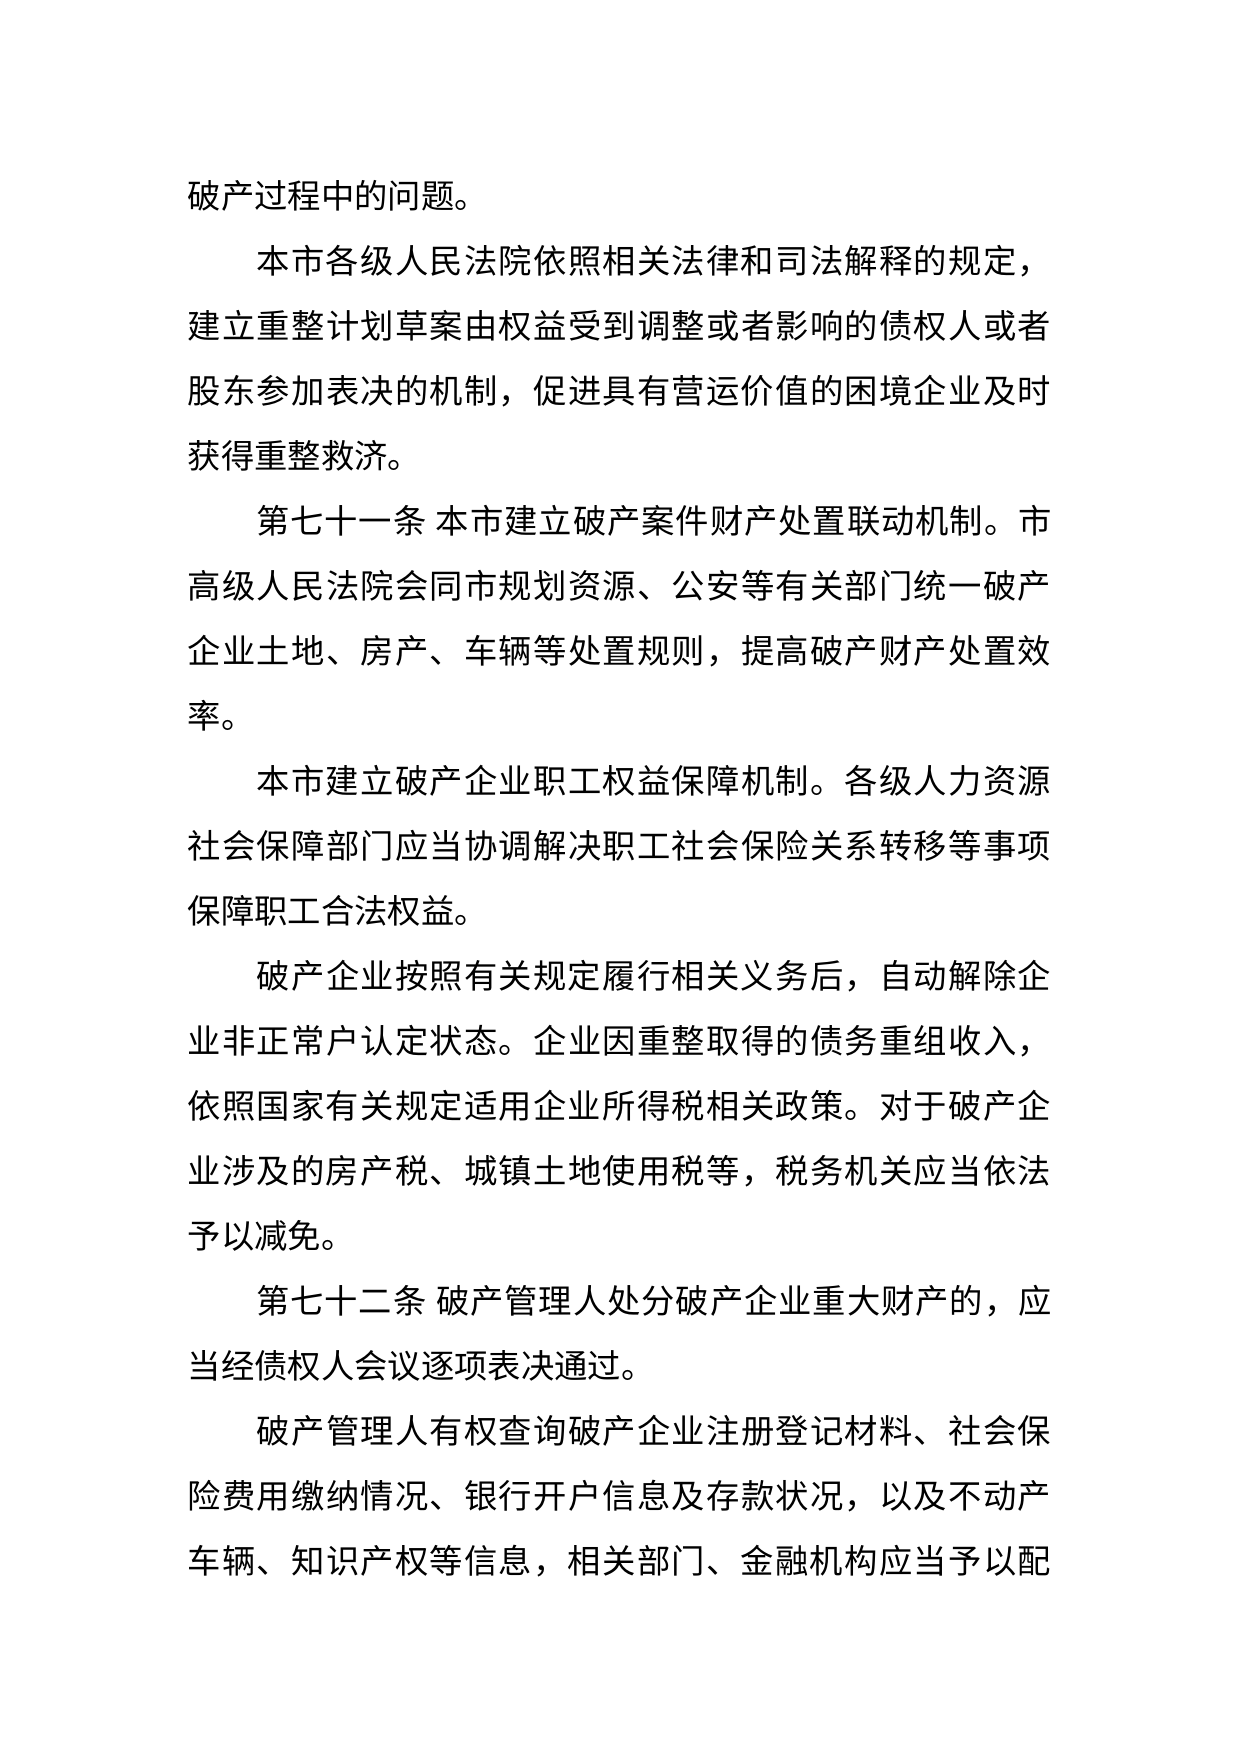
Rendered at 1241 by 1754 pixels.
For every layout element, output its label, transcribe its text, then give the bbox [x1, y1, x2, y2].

text 第七十二条 破产管理人处分破产企业重大财产的，应当经债权人会议逐项表决通过。 [187, 1267, 1053, 1397]
text 本市建立破产企业职工权益保障机制。各级人力资源社会保障部门应当协调解决职工社会保险关系转移等事项，保障职工合法权益。 [187, 747, 1053, 942]
text 第七十一条 本市建立破产案件财产处置联动机制。市高级人民法院会同市规划资源、公安等有关部门统一破产企业土地、房产、车辆等处置规则，提高破产财产处置效率。 [187, 487, 1053, 747]
text 本市各级人民法院依照相关法律和司法解释的规定，建立重整计划草案由权益受到调整或者影响的债权人或者股东参加表决的机制，促进具有营运价值的困境企业及时获得重整救济。 [187, 227, 1053, 487]
text 破产企业按照有关规定履行相关义务后，自动解除企业非正常户认定状态。企业因重整取得的债务重组收入，依照国家有关规定适用企业所得税相关政策。对于破产企业涉及的房产税、城镇土地使用税等，税务机关应当依法予以减免。 [187, 942, 1053, 1267]
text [187, 162, 1053, 227]
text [187, 1397, 1053, 1592]
